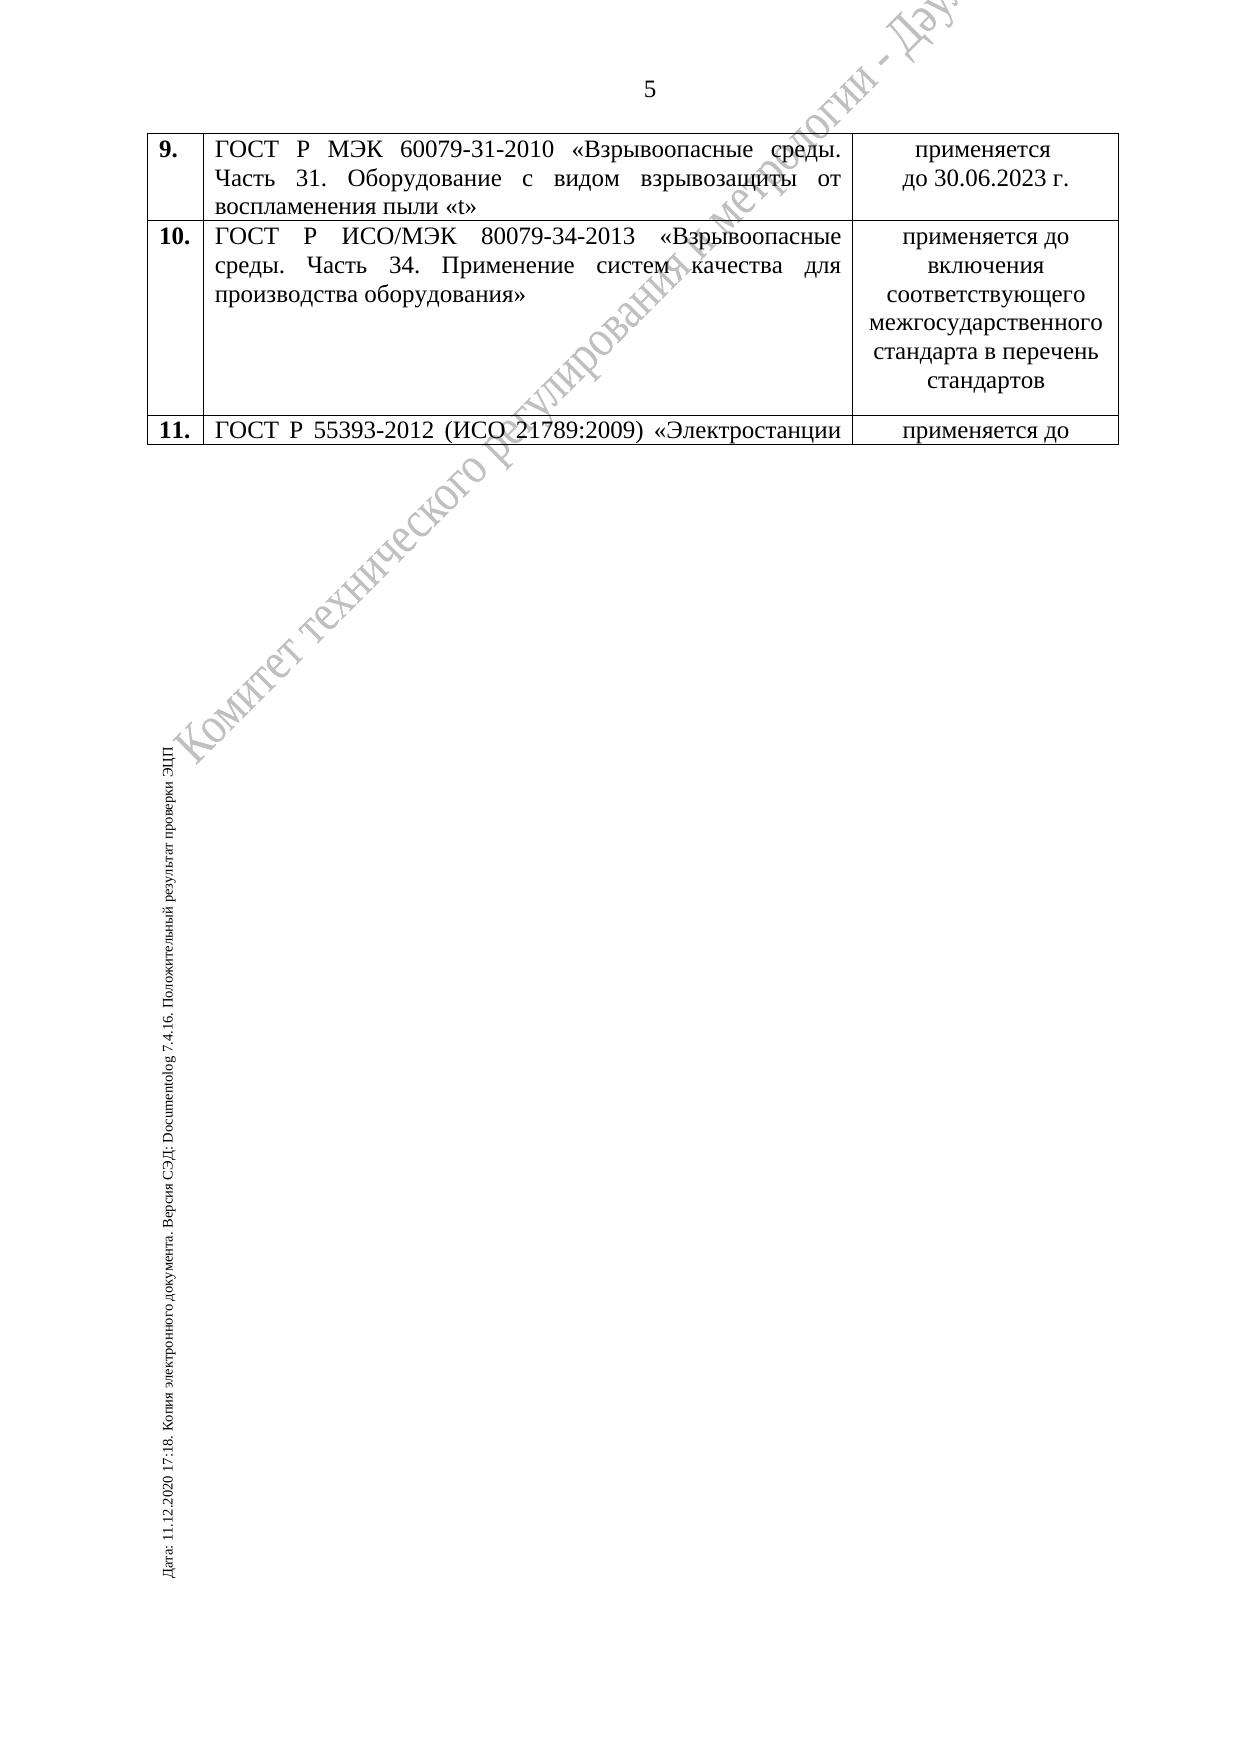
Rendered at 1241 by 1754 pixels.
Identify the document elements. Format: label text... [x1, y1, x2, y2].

table_cell ГОСТ Р 55393-2012 (ИСО 21789:2009) «Электростанции газотурбинные. Требования безопасности» [204, 416, 852, 444]
table_cell [148, 134, 203, 220]
table_cell ГОСТ Р МЭК 60079-31-2010 «Взрывоопасные среды. Часть 31. Оборудование с видом взрывозащиты от воспламенения пыли «t» [204, 134, 852, 220]
table_cell ГОСТ Р ИСО/МЭК 80079-34-2013 «Взрывоопасные среды. Часть 34. Применение систем качества для производства оборудования» [204, 221, 852, 414]
table_cell применяется до включения соответствующего межгосударственного стандарта в перечень стандартов [853, 416, 1118, 444]
table_cell [148, 416, 203, 444]
table_cell применяется до 30.06.2023 г. [853, 134, 1118, 220]
table_cell [148, 221, 203, 414]
table_cell применяется до включения соответствующего межгосударственного стандарта в перечень стандартов [853, 221, 1118, 414]
